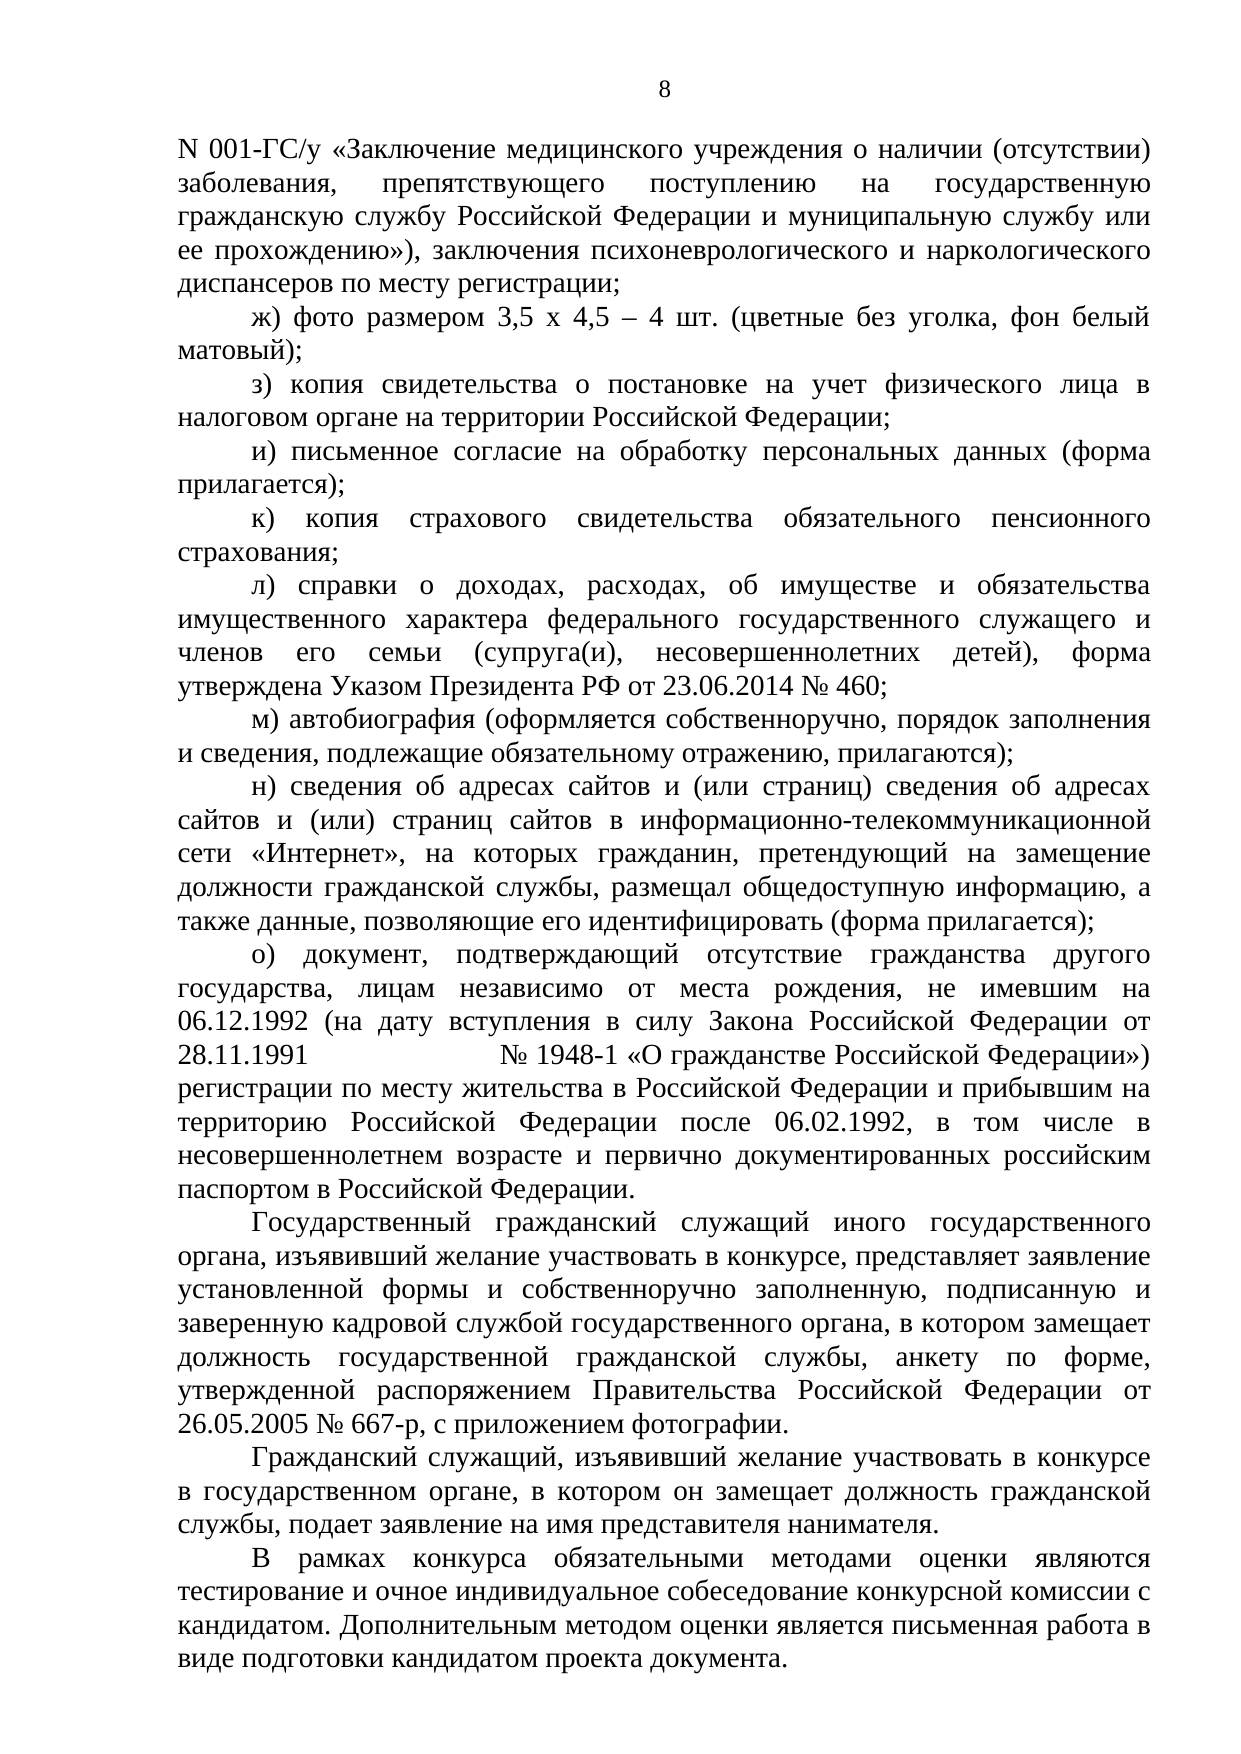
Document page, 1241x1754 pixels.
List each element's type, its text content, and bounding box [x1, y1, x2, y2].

text о) документ, подтверждающий отсутствие гражданства другого государства, лицам независимо от места рождения, не имевшим на 06.12.1992 (на дату вступления в силу Закона Российской Федерации от 28.11.1991 № 1948-1 «О гражданстве Российской Федерации») регистрации по месту жительства в Российской Федерации и прибывшим на территорию Российской Федерации после 06.02.1992, в том числе в несовершеннолетнем возрасте и первично документированных российским паспортом в Российской Федерации. [177, 936, 1152, 1204]
text Гражданский служащий, изъявивший желание участвовать в конкурсе в государственном органе, в котором он замещает должность гражданской службы, подает заявление на имя представителя нанимателя. [177, 1439, 1152, 1540]
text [177, 131, 1152, 299]
text и) письменное согласие на обработку персональных данных (форма прилагается); [177, 433, 1152, 500]
text В рамках конкурса обязательными методами оценки являются тестирование и очное индивидуальное собеседование конкурсной комиссии с кандидатом. Дополнительным методом оценки является письменная работа в виде подготовки кандидатом проекта документа. [177, 1540, 1152, 1674]
text з) копия свидетельства о постановке на учет физического лица в налоговом органе на территории Российской Федерации; [177, 366, 1152, 433]
text Государственный гражданский служащий иного государственного органа, изъявивший желание участвовать в конкурсе, представляет заявление установленной формы и собственноручно заполненную, подписанную и заверенную кадровой службой государственного органа, в котором замещает должность государственной гражданской службы, анкету по форме, утвержденной распоряжением Правительства Российской Федерации от 26.05.2005 № 667-р, с приложением фотографии. [177, 1204, 1152, 1439]
text ж) фото размером 3,5 х 4,5 – 4 шт. (цветные без уголка, фон белый матовый); [177, 299, 1152, 366]
text м) автобиография (оформляется собственноручно, порядок заполнения и сведения, подлежащие обязательному отражению, прилагаются); [177, 701, 1152, 768]
text л) справки о доходах, расходах, об имуществе и обязательства имущественного характера федерального государственного служащего и членов его семьи (супруга(и), несовершеннолетних детей), форма утверждена Указом Президента РФ от 23.06.2014 № 460; [177, 567, 1152, 701]
text н) сведения об адресах сайтов и (или страниц) сведения об адресах сайтов и (или) страниц сайтов в информационно-телекоммуникационной сети «Интернет», на которых гражданин, претендующий на замещение должности гражданской службы, размещал общедоступную информацию, а также данные, позволяющие его идентифицировать (форма прилагается); [177, 768, 1152, 936]
text к) копия страхового свидетельства обязательного пенсионного страхования; [177, 500, 1152, 567]
